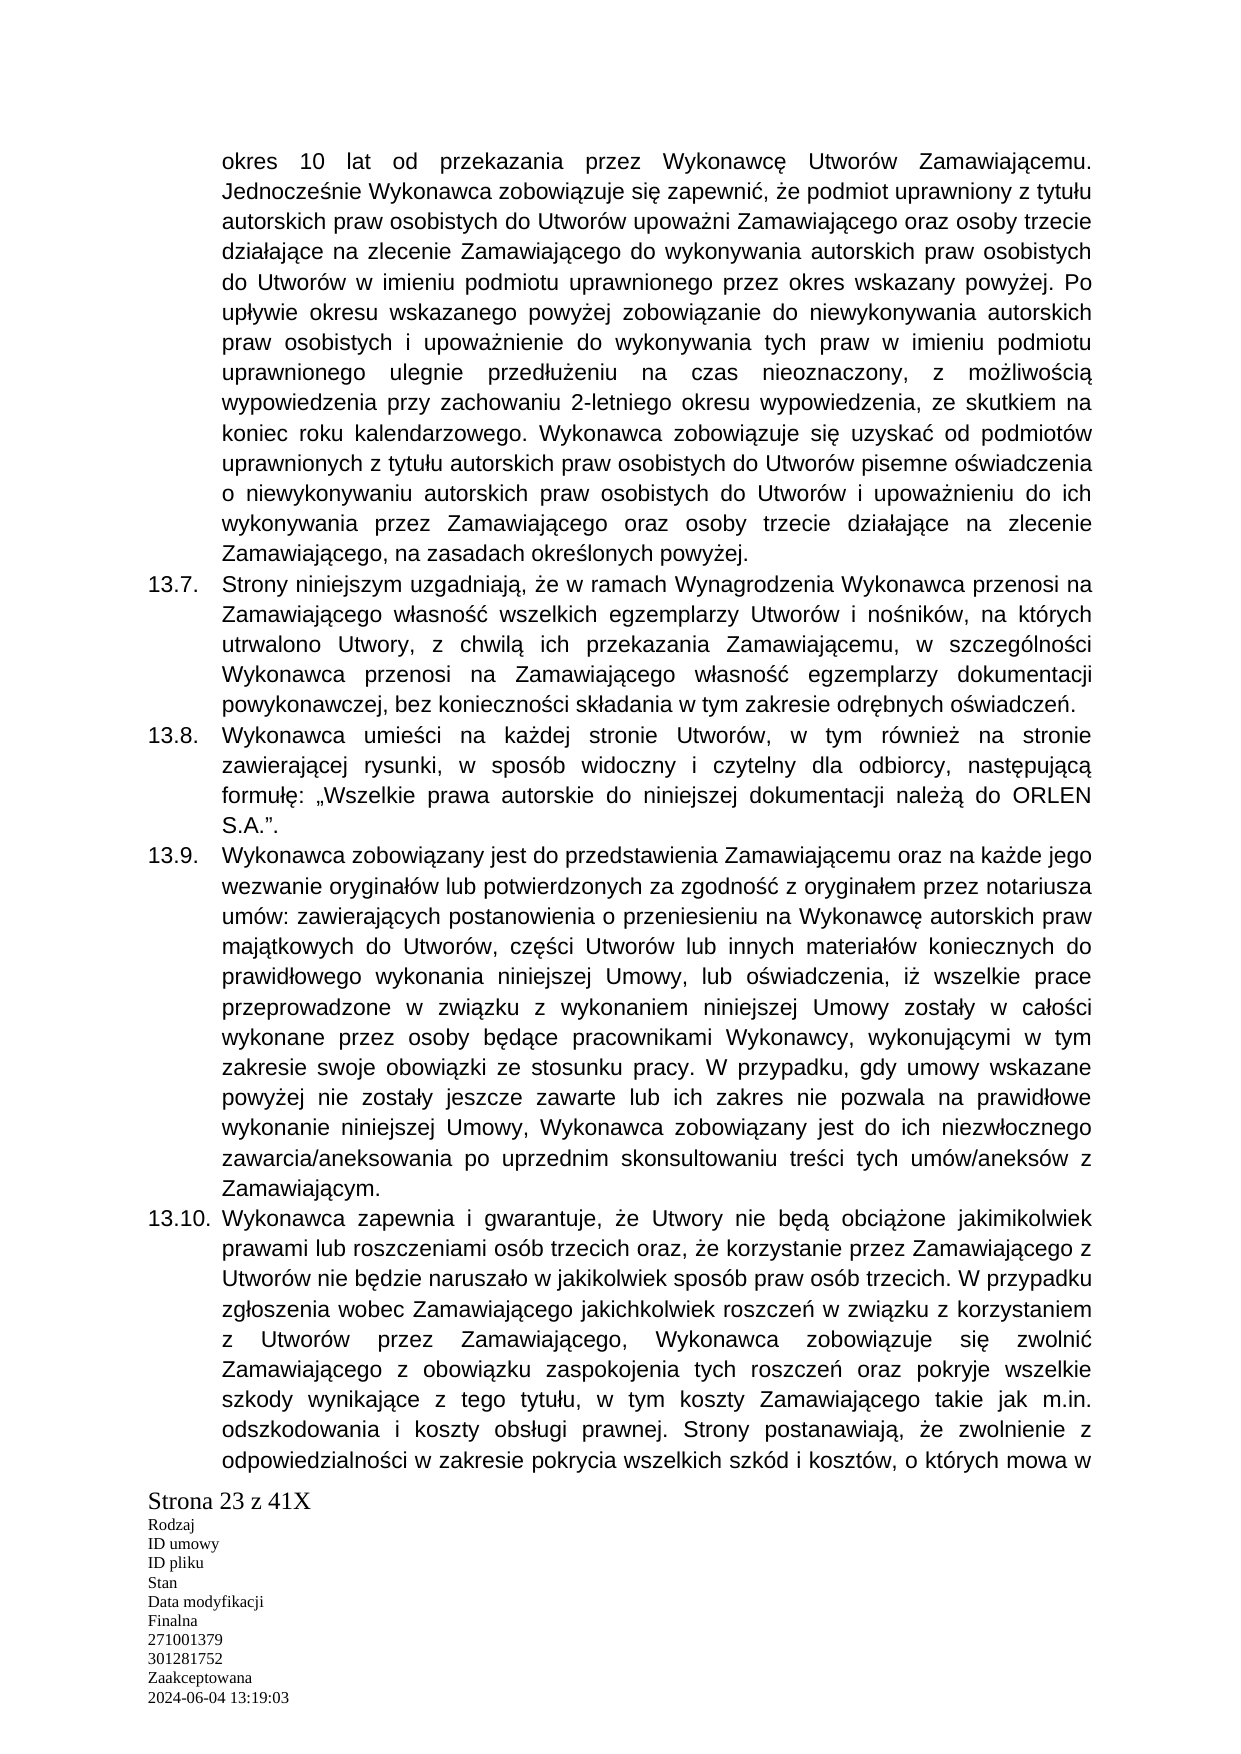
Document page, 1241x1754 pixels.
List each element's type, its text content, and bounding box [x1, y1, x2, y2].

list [148, 1205, 1092, 1473]
list Wykonawca umieści na każdej stronie Utworów, w tym również na stronie zawierającej rysunki, w sposób widoczny i czytelny dla odbiorcy, następującą formułę: „Wszelkie prawa autorskie do niniejszej dokumentacji należą do ORLEN S.A.”. [148, 722, 1092, 839]
list Wykonawca zobowiązany jest do przedstawienia Zamawiającemu oraz na każde jego wezwanie oryginałów lub potwierdzonych za zgodność z oryginałem przez notariusza umów: zawierających postanowienia o przeniesieniu na Wykonawcę autorskich praw majątkowych do Utworów, części Utworów lub innych materiałów koniecznych do prawidłowego wykonania niniejszej Umowy, lub oświadczenia, iż wszelkie prace przeprowadzone w związku z wykonaniem niniejszej Umowy zostały w całości wykonane przez osoby będące pracownikami Wykonawcy, wykonującymi w tym zakresie swoje obowiązki ze stosunku pracy. W przypadku, gdy umowy wskazane powyżej nie zostały jeszcze zawarte lub ich zakres nie pozwala na prawidłowe wykonanie niniejszej Umowy, Wykonawca zobowiązany jest do ich niezwłocznego zawarcia/aneksowania po uprzednim skonsultowaniu treści tych umów/aneksów z Zamawiającym. [148, 842, 1092, 1201]
list Strony niniejszym uzgadniają, że w ramach Wynagrodzenia Wykonawca przenosi na Zamawiającego własność wszelkich egzemplarzy Utworów i nośników, na których utrwalono Utwory, z chwilą ich przekazania Zamawiającemu, w szczególności Wykonawca przenosi na Zamawiającego własność egzemplarzy dokumentacji powykonawczej, bez konieczności składania w tym zakresie odrębnych oświadczeń. [148, 571, 1092, 718]
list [148, 148, 1092, 567]
